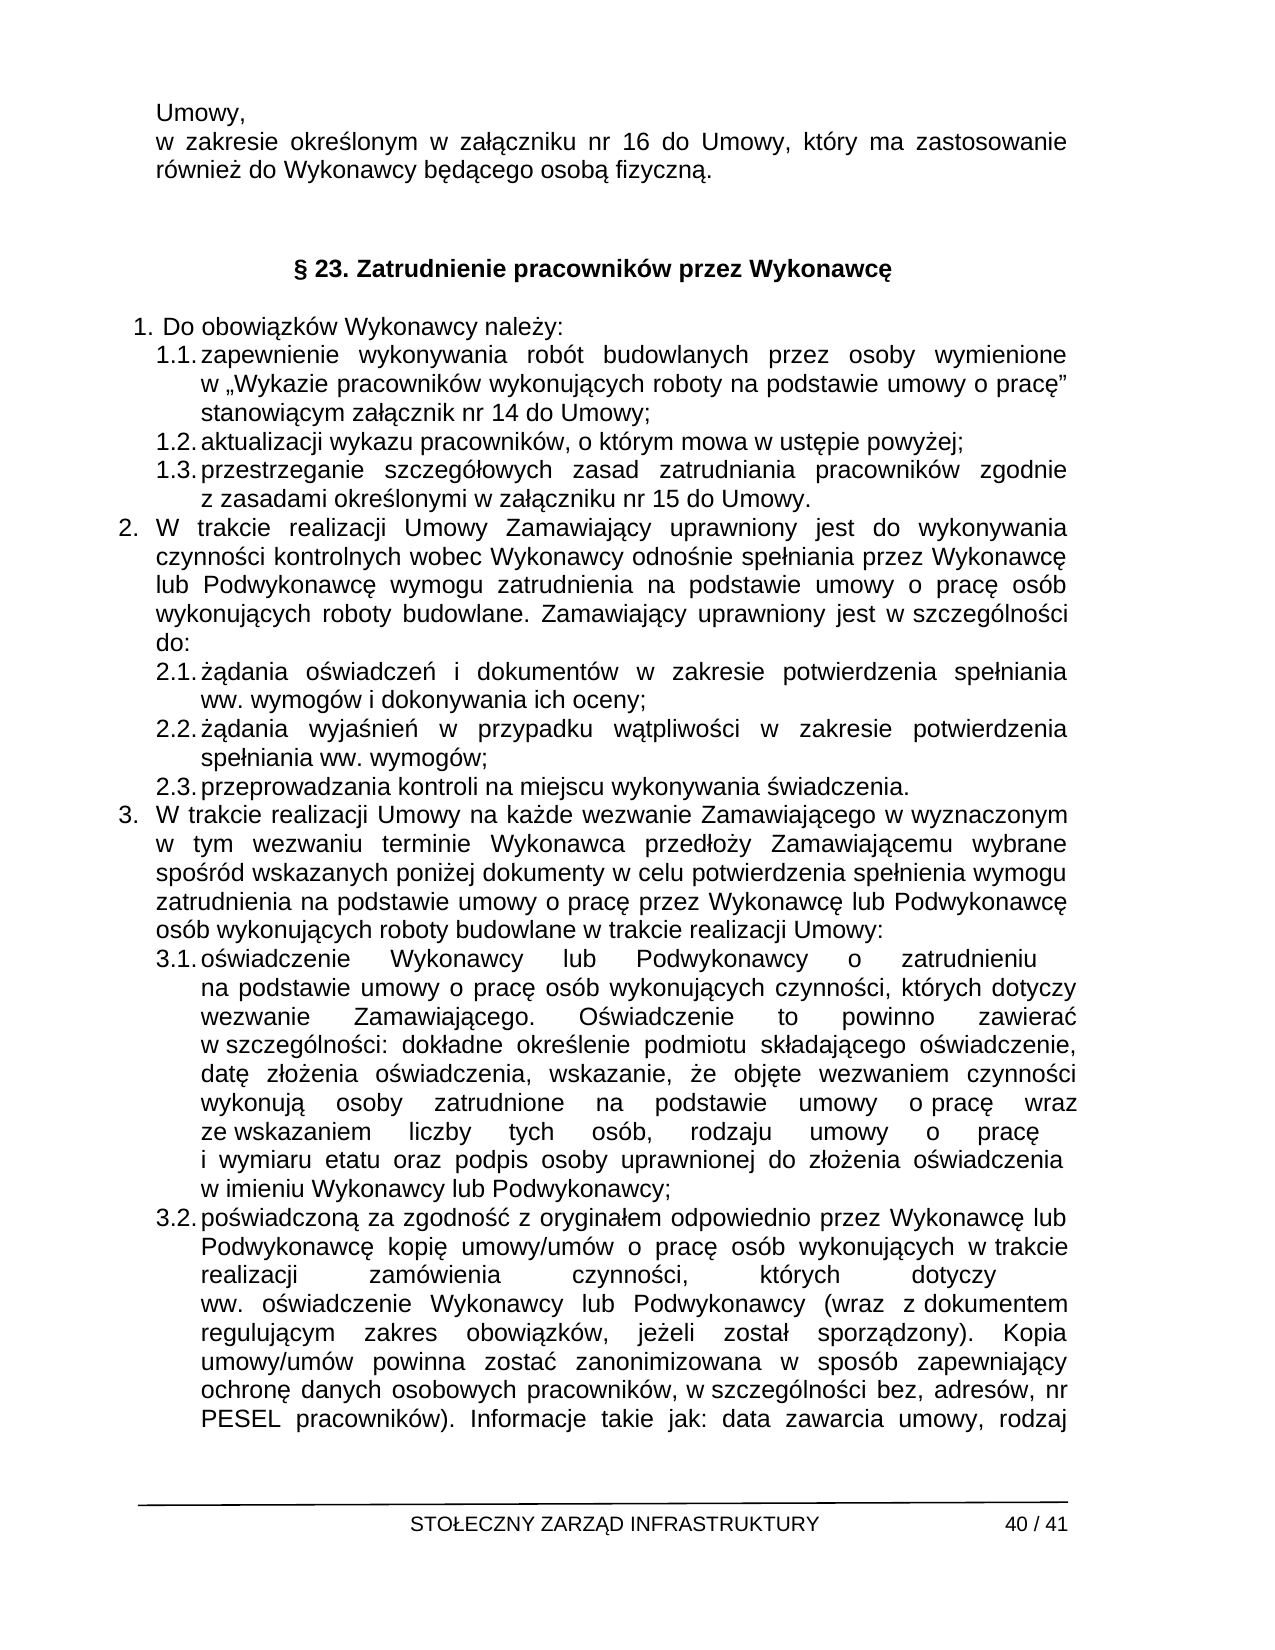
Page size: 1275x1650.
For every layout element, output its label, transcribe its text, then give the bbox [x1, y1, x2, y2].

list W trakcie realizacji Umowy Zamawiający uprawniony jest do wykonywania czynności kontrolnych wobec Wykonawcy odnośnie spełniania przez Wykonawcę lub Podwykonawcę wymogu zatrudnienia na podstawie umowy o pracę osób wykonujących roboty budowlane. Zamawiający uprawniony jest w szczególności do: [118, 513, 1068, 657]
list oświadczenie Wykonawcy lub Podwykonawcy o zatrudnieniu na podstawie umowy o pracę osób wykonujących czynności, których dotyczy wezwanie Zamawiającego. Oświadczenie to powinno zawierać w szczególności: dokładne określenie podmiotu składającego oświadczenie, datę złożenia oświadczenia, wskazanie, że objęte wezwaniem czynności wykonują osoby zatrudnione na podstawie umowy o pracę wraz ze wskazaniem liczby tych osób, rodzaju umowy o pracę i wymiaru etatu oraz podpis osoby uprawnionej do złożenia oświadczenia w imieniu Wykonawcy lub Podwykonawcy; [156, 944, 1078, 1203]
list żądania oświadczeń i dokumentów w zakresie potwierdzenia spełniania ww. wymogów i dokonywania ich oceny; [156, 657, 1068, 714]
list przeprowadzania kontroli na miejscu wykonywania świadczenia. [156, 772, 1068, 800]
list zapewnienie wykonywania robót budowlanych przez osoby wymienione w „Wykazie pracowników wykonujących roboty na podstawie umowy o pracę” stanowiącym załącznik nr 14 do Umowy; [156, 340, 1068, 427]
text § 23. Zatrudnienie pracowników przez Wykonawcę [118, 254, 1068, 283]
list Do obowiązków Wykonawcy należy: [133, 312, 1068, 340]
list żądania wyjaśnień w przypadku wątpliwości w zakresie potwierdzenia spełniania ww. wymogów; [156, 714, 1068, 772]
list W trakcie realizacji Umowy na każde wezwanie Zamawiającego w wyznaczonym w tym wezwaniu terminie Wykonawca przedłoży Zamawiającemu wybrane spośród wskazanych poniżej dokumenty w celu potwierdzenia spełnienia wymogu zatrudnienia na podstawie umowy o pracę przez Wykonawcę lub Podwykonawcę osób wykonujących roboty budowlane w trakcie realizacji Umowy: [118, 800, 1068, 944]
list aktualizacji wykazu pracowników, o którym mowa w ustępie powyżej; [156, 427, 1068, 455]
list przestrzeganie szczegółowych zasad zatrudniania pracowników zgodnie z zasadami określonymi w załączniku nr 15 do Umowy. [156, 455, 1068, 513]
